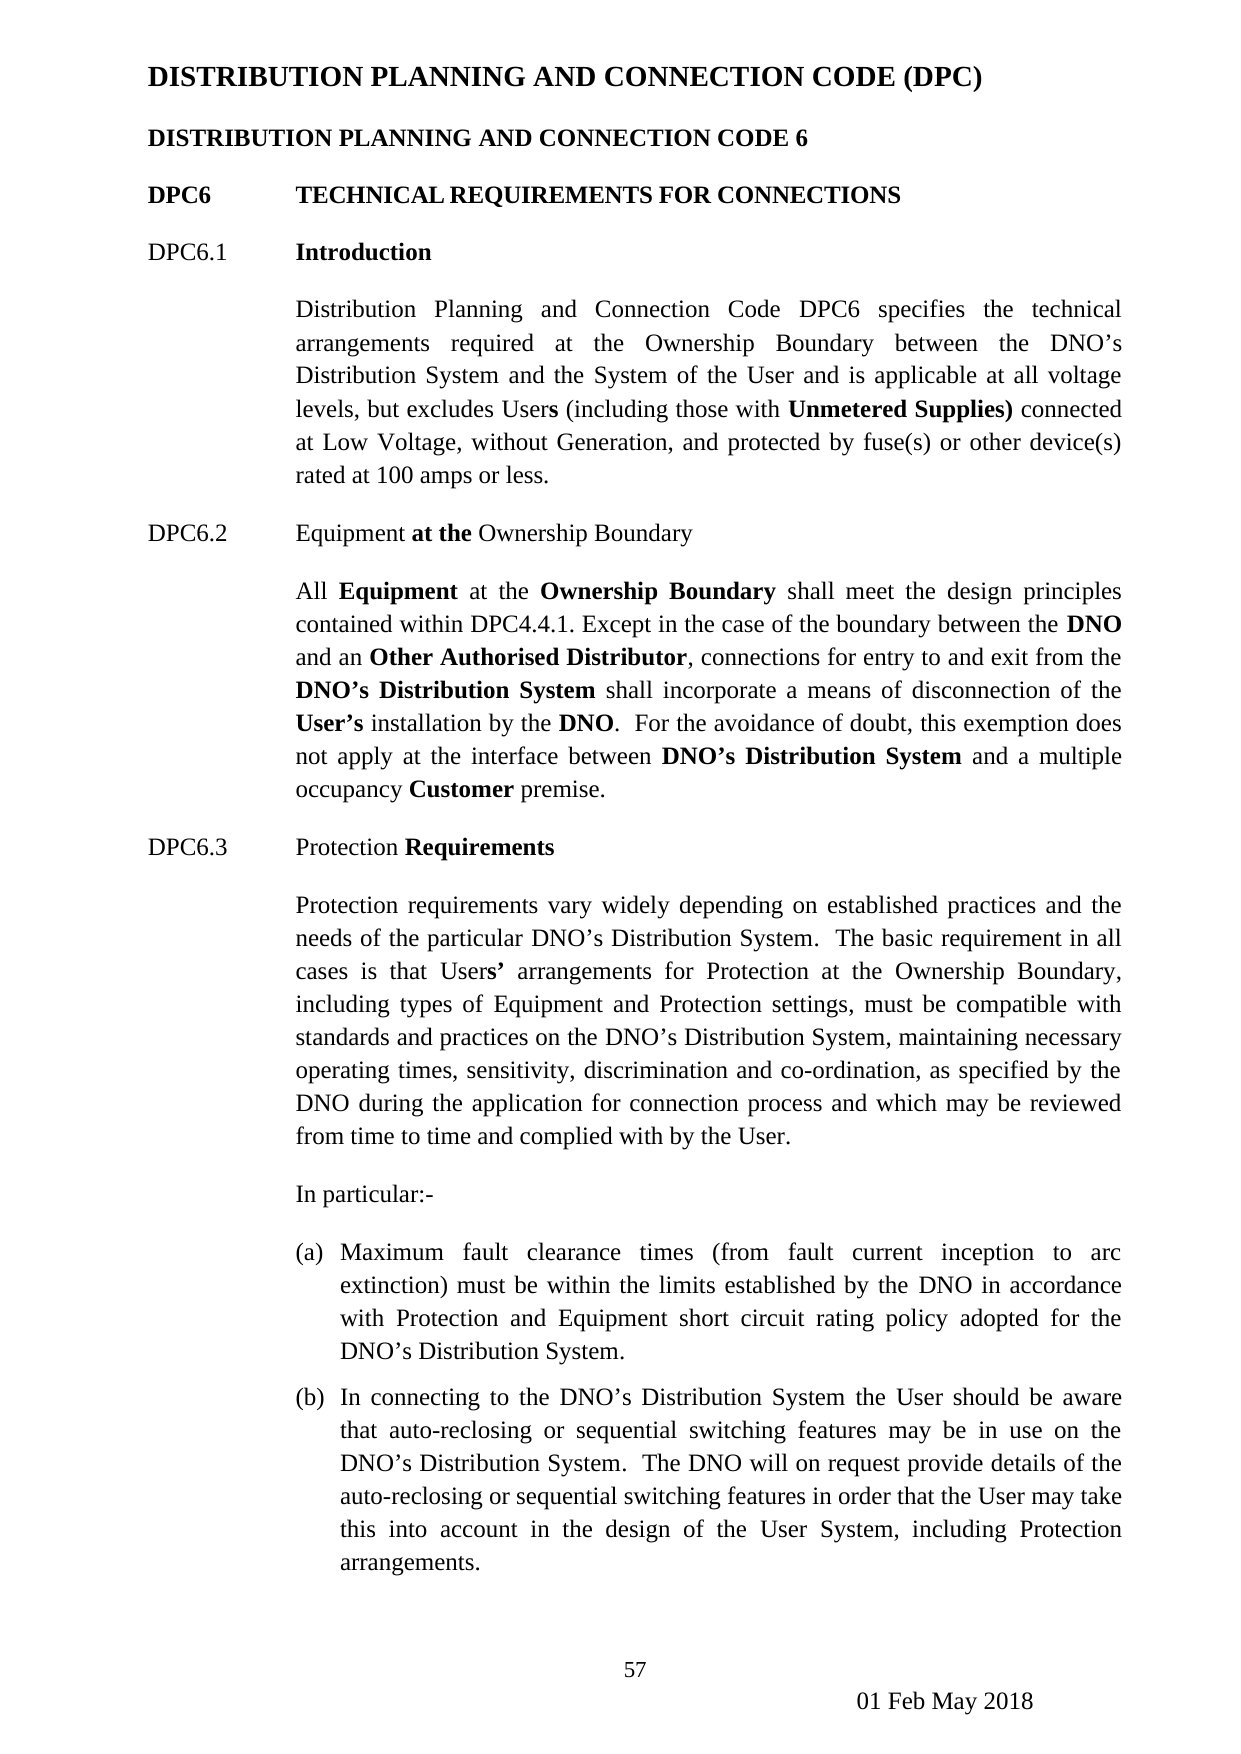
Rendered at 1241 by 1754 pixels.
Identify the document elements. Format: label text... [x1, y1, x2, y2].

text DISTRIBUTION PLANNING CONNECTION CODE 6 [148, 123, 1122, 151]
text All Equipment at the Ownership Boundary shall meet the design principles contained within DPC4.4.1. Except in the case of the boundary between the DNO and an Other Authorised Distributor, connections for entry to and exit from the DNO’s Distribution System shall incorporate a means of disconnection of the User’s installation by the DNO. For the avoidance of doubt, this exemption does not apply at the interface between DNO’s Distribution System and a multiple occupancy Customer premise. [295, 576, 1122, 803]
text (a) Maximum fault clearance times (from fault current inception to arc extinction) must be within the limits established by the DNO in accordance with Protection and Equipment short circuit rating policy adopted for the DNO’s Distribution System. [295, 1237, 1122, 1365]
text DPC6.1 Introduction [148, 237, 1122, 265]
text (b) In connecting to the DNO’s Distribution System the User should be aware that auto-reclosing or sequential switching features may be in use on the DNO’s Distribution System. The DNO will on request provide details of the auto-reclosing or sequential switching features in order that the User may take this into account in the design of the User System, including Protection arrangements. [295, 1382, 1122, 1576]
text DPC6.3 Protection Requirements [148, 832, 1122, 861]
subtitle DPC6 TECHNICAL REQUIREMENTS FOR CONNECTIONS [148, 181, 1122, 209]
text Protection requirements vary widely depending on established practices and the needs of the particular DNO’s Distribution System. The basic requirement in all cases is that Users’ arrangements for Protection at the Ownership Boundary, including types of Equipment and Protection settings, must be compatible with standards and practices on the DNO’s Distribution System, maintaining necessary operating times, sensitivity, discrimination and co-ordination, as specified by the DNO during the application for connection process and which may be reviewed from time to time and complied with by the User. [295, 890, 1122, 1150]
text In particular:- [295, 1179, 1122, 1208]
text Distribution Planning and Connection Code DPC6 specifies the technical arrangements required at the Ownership Boundary between the DNO’s Distribution System and the System of the User and is applicable at all voltage levels, but excludes Users (including those with Unmetered Supplies) connected at Low Voltage, without Generation, and protected by fuse(s) or other device(s) rated at 100 amps or less. [295, 294, 1122, 488]
text DPC6.2 Equipment at the Ownership Boundary [148, 518, 1122, 546]
